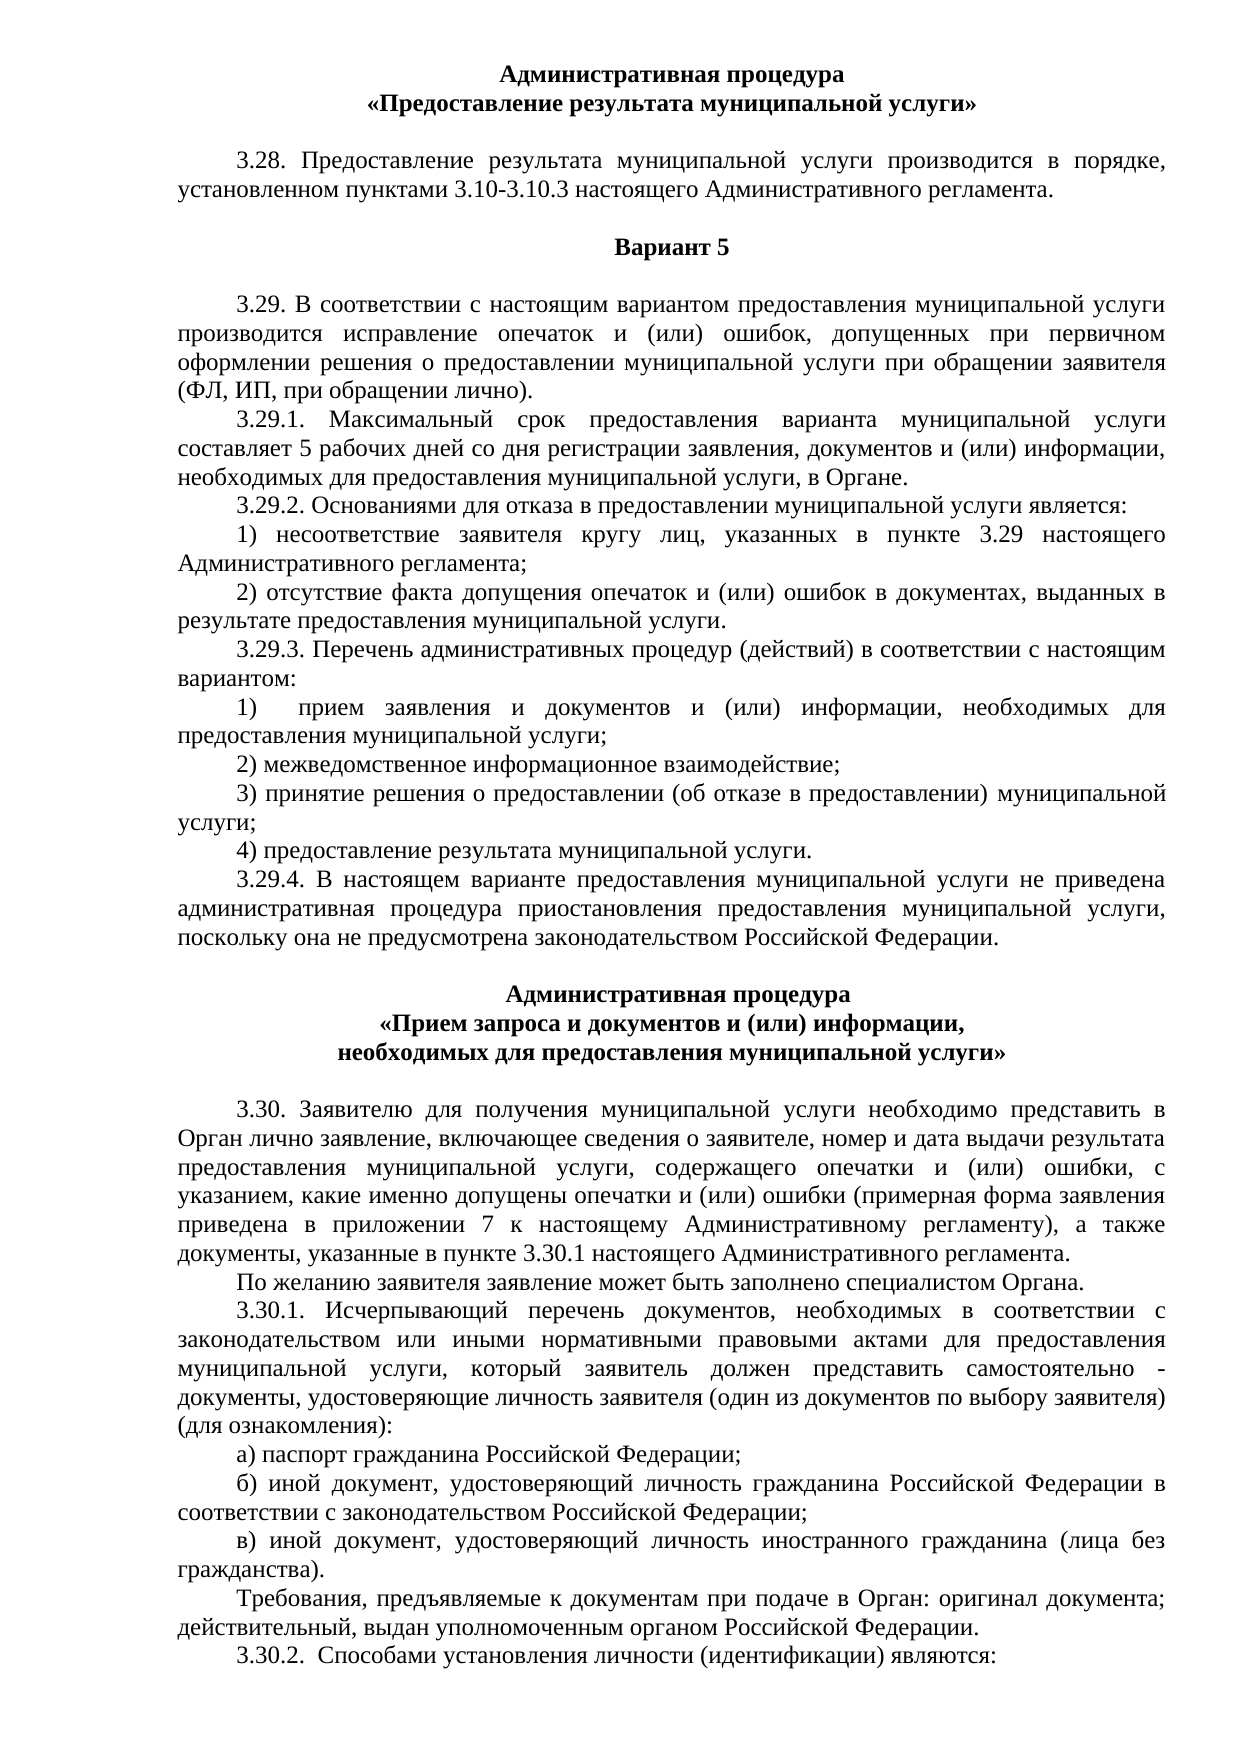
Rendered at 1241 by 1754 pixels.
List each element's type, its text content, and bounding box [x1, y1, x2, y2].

text 3.28. Предоставление результата муниципальной услуги производится в порядке, установленном пунктами 3.10-3.10.3 настоящего Административного регламента. [177, 145, 1167, 203]
text в) иной документ, удостоверяющий личность иностранного гражданина (лица без гражданства). [177, 1525, 1167, 1583]
text Требования, предъявляемые к документам при подаче в Орган: оригинал документа; действительный, выдан уполномоченным органом Российской Федерации. [177, 1583, 1167, 1640]
text 1) прием заявления и документов и (или) информации, необходимых для предоставления муниципальной услуги; [177, 692, 1167, 749]
text 3.30.2. Способами установления личности (идентификации) являются: [177, 1640, 1167, 1669]
text 2) межведомственное информационное взаимодействие; [177, 749, 1167, 778]
text Вариант 5 [177, 232, 1167, 260]
text 3.30. Заявителю для получения муниципальной услуги необходимо представить в Орган лично заявление, включающее сведения о заявителе, номер и дата выдачи результата предоставления муниципальной услуги, содержащего опечатки и (или) ошибки, с указанием, какие именно допущены опечатки и (или) ошибки (примерная форма заявления приведена в приложении 7 к настоящему Административному регламенту), а также документы, указанные в пункте 3.30.1 настоящего Административного регламента. [177, 1094, 1167, 1267]
text а) паспорт гражданина Российской Федерации; [177, 1439, 1167, 1468]
text 2) отсутствие факта допущения опечаток и (или) ошибок в документах, выданных в результате предоставления муниципальной услуги. [177, 577, 1167, 634]
text 3.29.4. В настоящем варианте предоставления муниципальной услуги не приведена административная процедура приостановления предоставления муниципальной услуги, поскольку она не предусмотрена законодательством Российской Федерации. [177, 864, 1167, 950]
text «Предоставление результата муниципальной услуги» [177, 88, 1167, 117]
text 3.29. В соответствии с настоящим вариантом предоставления муниципальной услуги производится исправление опечаток и (или) ошибок, допущенных при первичном оформлении решения о предоставлении муниципальной услуги при обращении заявителя (ФЛ, ИП, при обращении лично). [177, 289, 1167, 404]
text необходимых для предоставления муниципальной услуги» [177, 1037, 1167, 1065]
text Административная процедура [177, 59, 1167, 88]
text 4) предоставление результата муниципальной услуги. [177, 835, 1167, 864]
text «Прием запроса и документов и (или) информации, [177, 1008, 1167, 1037]
text 3.29.2. Основаниями для отказа в предоставлении муниципальной услуги является: [177, 490, 1167, 519]
text 3.29.3. Перечень административных процедур (действий) в соответствии с настоящим вариантом: [177, 634, 1167, 692]
text б) иной документ, удостоверяющий личность гражданина Российской Федерации в соответствии с законодательством Российской Федерации; [177, 1468, 1167, 1525]
text 3.29.1. Максимальный срок предоставления варианта муниципальной услуги составляет 5 рабочих дней со дня регистрации заявления, документов и (или) информации, необходимых для предоставления муниципальной услуги, в Органе. [177, 404, 1167, 490]
text 3.30.1. Исчерпывающий перечень документов, необходимых в соответствии с законодательством или иными нормативными правовыми актами для предоставления муниципальной услуги, который заявитель должен представить самостоятельно - документы, удостоверяющие личность заявителя (один из документов по выбору заявителя) (для ознакомления): [177, 1295, 1167, 1439]
text По желанию заявителя заявление может быть заполнено специалистом Органа. [177, 1267, 1167, 1295]
text 1) несоответствие заявителя кругу лиц, указанных в пункте 3.29 настоящего Административного регламента; [177, 519, 1167, 577]
text 3) принятие решения о предоставлении (об отказе в предоставлении) муниципальной услуги; [177, 778, 1167, 835]
text Административная процедура [177, 979, 1167, 1008]
